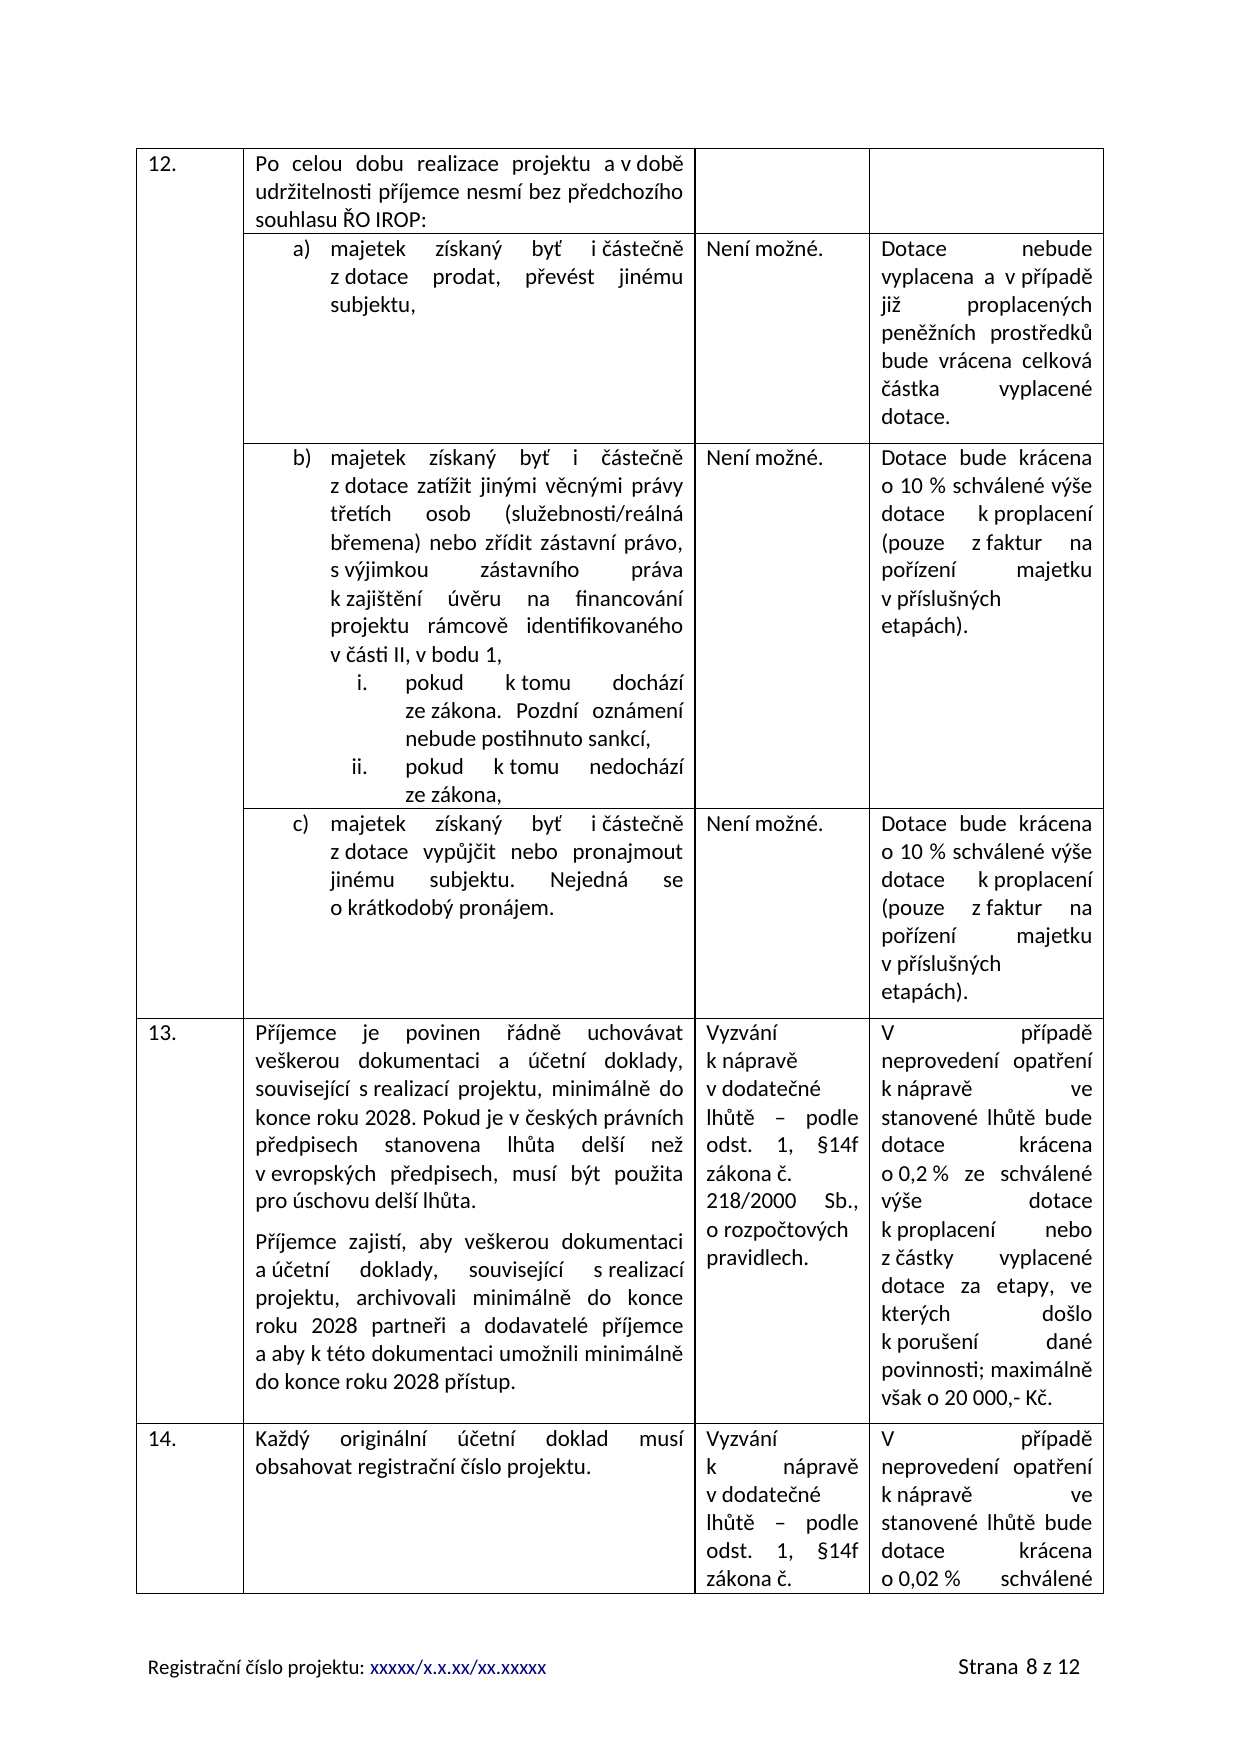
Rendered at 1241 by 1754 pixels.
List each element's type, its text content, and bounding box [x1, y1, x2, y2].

table_cell Dotace nebude vyplacena a v případě již proplacených peněžních prostředků bude vrácena celková částka vyplacené dotace. [870, 234, 1103, 442]
table_cell [870, 149, 1103, 233]
table_cell majetek získaný byť i částečně z dotace prodat, převést jinému subjektu, [244, 234, 694, 442]
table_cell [244, 1424, 694, 1592]
table_cell Příjemce je povinen řádně uchovávat veškerou dokumentaci a účetní doklady, související s realizací projektu, minimálně do konce roku 2028. Pokud je v českých právních předpisech stanovena lhůta delší než v evropských předpisech, musí být použita pro úschovu delší lhůta. Příjemce zajistí, aby veškerou dokumentaci a účetní doklady, související s realizací projektu, archivovali minimálně do konce roku 2028 partneři a dodavatelé příjemce a aby k této dokumentaci umožnili minimálně do konce roku 2028 přístup. [244, 1019, 694, 1423]
table_cell Dotace bude krácena o 10 % schválené výše dotace k proplacení (pouze z faktur na pořízení majetku v příslušných etapách). [870, 444, 1103, 808]
table_cell 13. [137, 1019, 243, 1423]
table_cell Po celou dobu realizace projektu a v době udržitelnosti příjemce nesmí bez předchozího souhlasu ŘO IROP: [244, 149, 694, 233]
table_cell Není možné. [696, 444, 869, 808]
table_cell 14. [137, 1424, 243, 1592]
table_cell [696, 1424, 869, 1592]
table_cell V případě neprovedení opatření k nápravě ve stanovené lhůtě bude dotace krácena o 0,2 % ze schválené výše dotace k proplacení nebo z částky vyplacené dotace za etapy, ve kterých došlo k porušení dané povinnosti; maximálně však o 20 000,- Kč. [870, 1019, 1103, 1423]
table_cell Vyzvání k nápravě v dodatečné lhůtě – podle odst. 1, §14f zákona č. 218/2000 Sb., o rozpočtových pravidlech. [696, 1019, 869, 1423]
table_cell Dotace bude krácena o 10 % schválené výše dotace k proplacení (pouze z faktur na pořízení majetku v příslušných etapách). [870, 809, 1103, 1017]
table_cell majetek získaný byť i částečně z dotace vypůjčit nebo pronajmout jinému subjektu. Nejedná se o krátkodobý pronájem. [244, 809, 694, 1017]
table_cell [696, 149, 869, 233]
table_cell Není možné. [696, 234, 869, 442]
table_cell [870, 1424, 1103, 1592]
table_cell Není možné. [696, 809, 869, 1017]
table_cell 12. [137, 149, 243, 1017]
table_cell majetek získaný byť i částečně z dotace zatížit jinými věcnými právy třetích osob (služebnosti/reálná břemena) nebo zřídit zástavní právo, s výjimkou zástavního práva k zajištění úvěru na financování projektu rámcově identifikovaného v části II, v bodu 1, pokud k tomu dochází ze zákona. Pozdní oznámení nebude postihnuto sankcí, pokud k tomu nedochází ze zákona, [244, 444, 694, 808]
